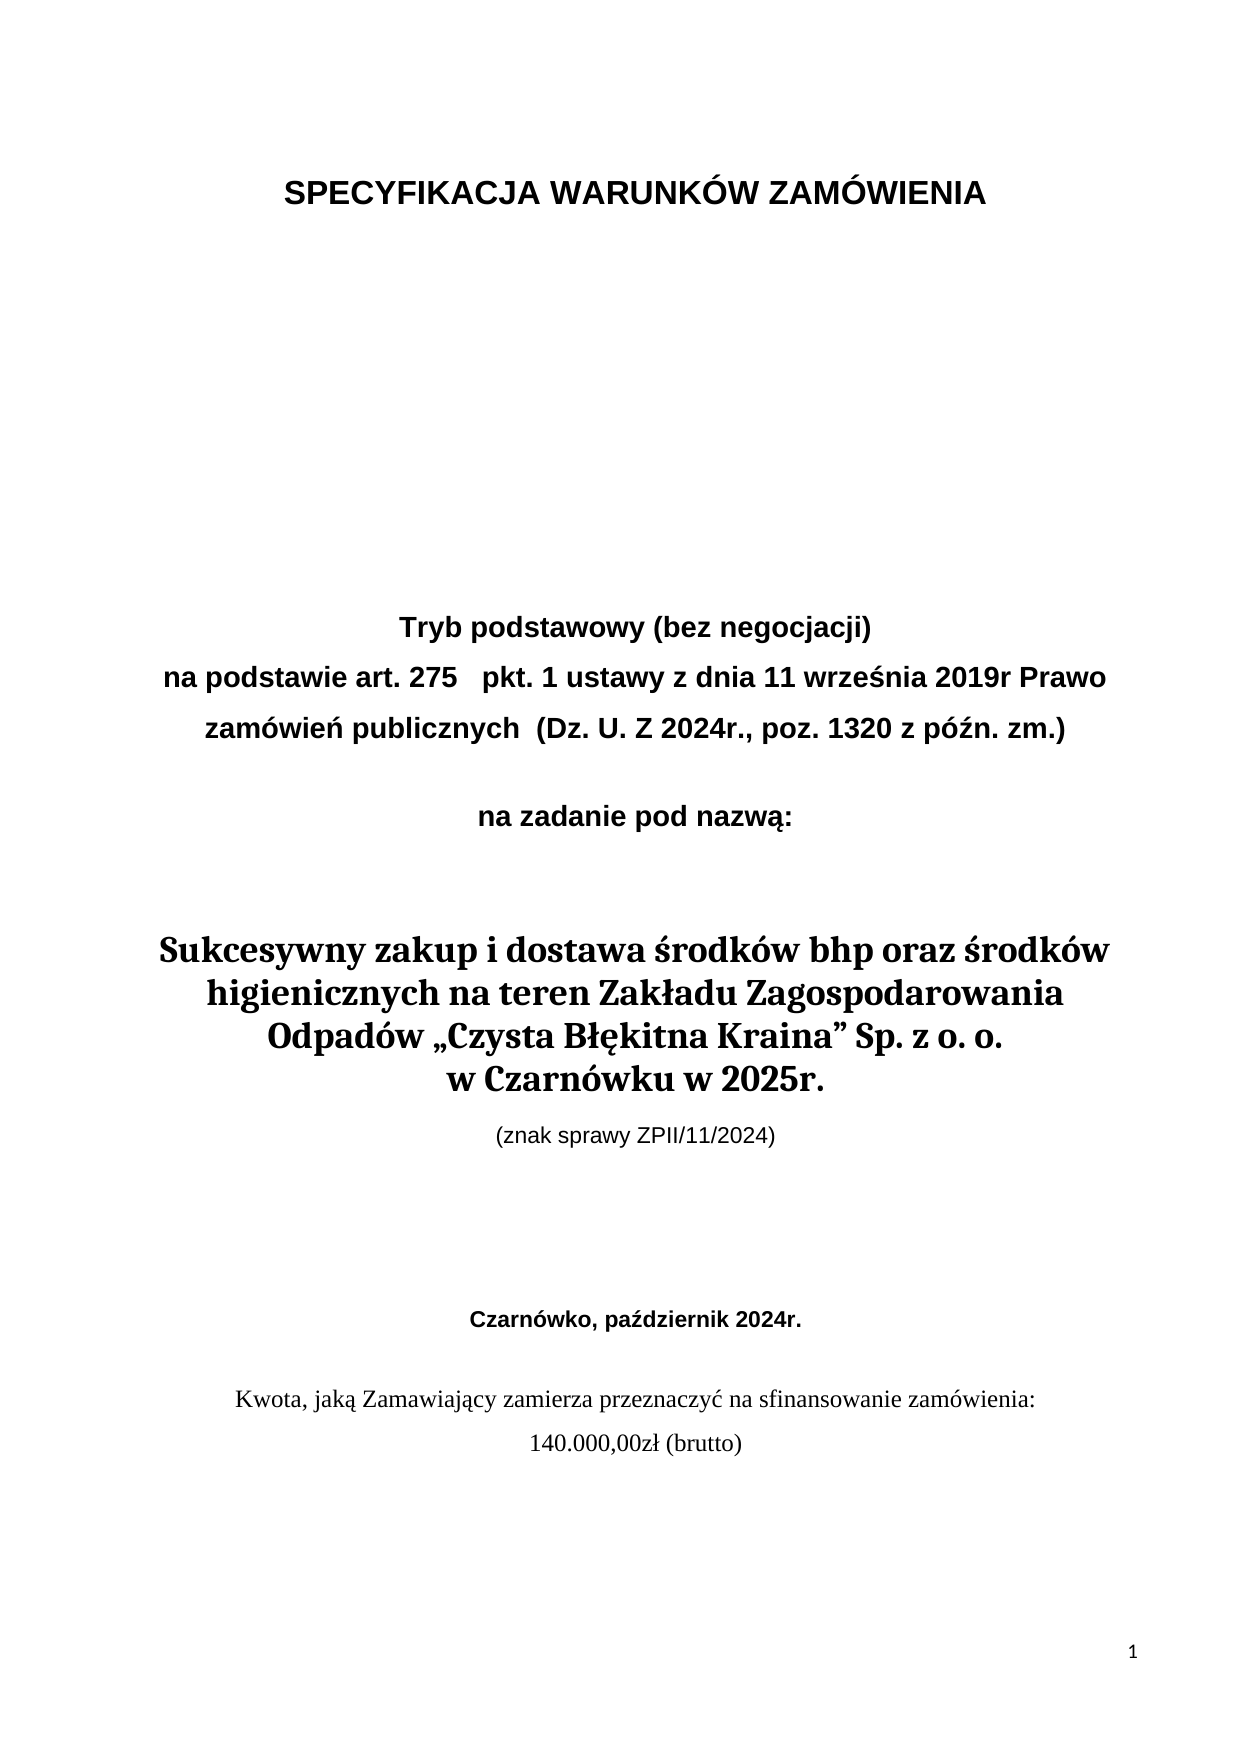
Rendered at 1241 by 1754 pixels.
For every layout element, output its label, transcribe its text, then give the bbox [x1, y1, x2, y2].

text SPECYFIKACJA WARUNKÓW ZAMÓWIENIA [133, 173, 1137, 211]
text Sukcesywny zakup i dostawa środków bhp oraz środków higienicznych na teren Zakładu Zagospodarowania Odpadów „Czysta Błękitna Kraina” Sp. z o. o. [133, 928, 1137, 1058]
text 140.000,00zł (brutto) [133, 1428, 1137, 1456]
text (znak sprawy ZPII/11/2024) [133, 1122, 1137, 1149]
text Kwota, jaką Zamawiający zamierza przeznaczyć na sfinansowanie zamówienia: [133, 1384, 1137, 1413]
text na podstawie art. 275 pkt. 1 ustawy z dnia 11 września 2019r Prawo zamówień publicznych (Dz. U. Z 2024r., poz. 1320 z późn. zm.) [133, 660, 1137, 744]
text w Czarnówku w 2025r. [133, 1058, 1137, 1101]
text na zadanie pod nazwą: [133, 799, 1137, 833]
text Czarnówko, październik 2024r. [133, 1306, 1137, 1332]
text Tryb podstawowy (bez negocjacji) [133, 610, 1137, 644]
